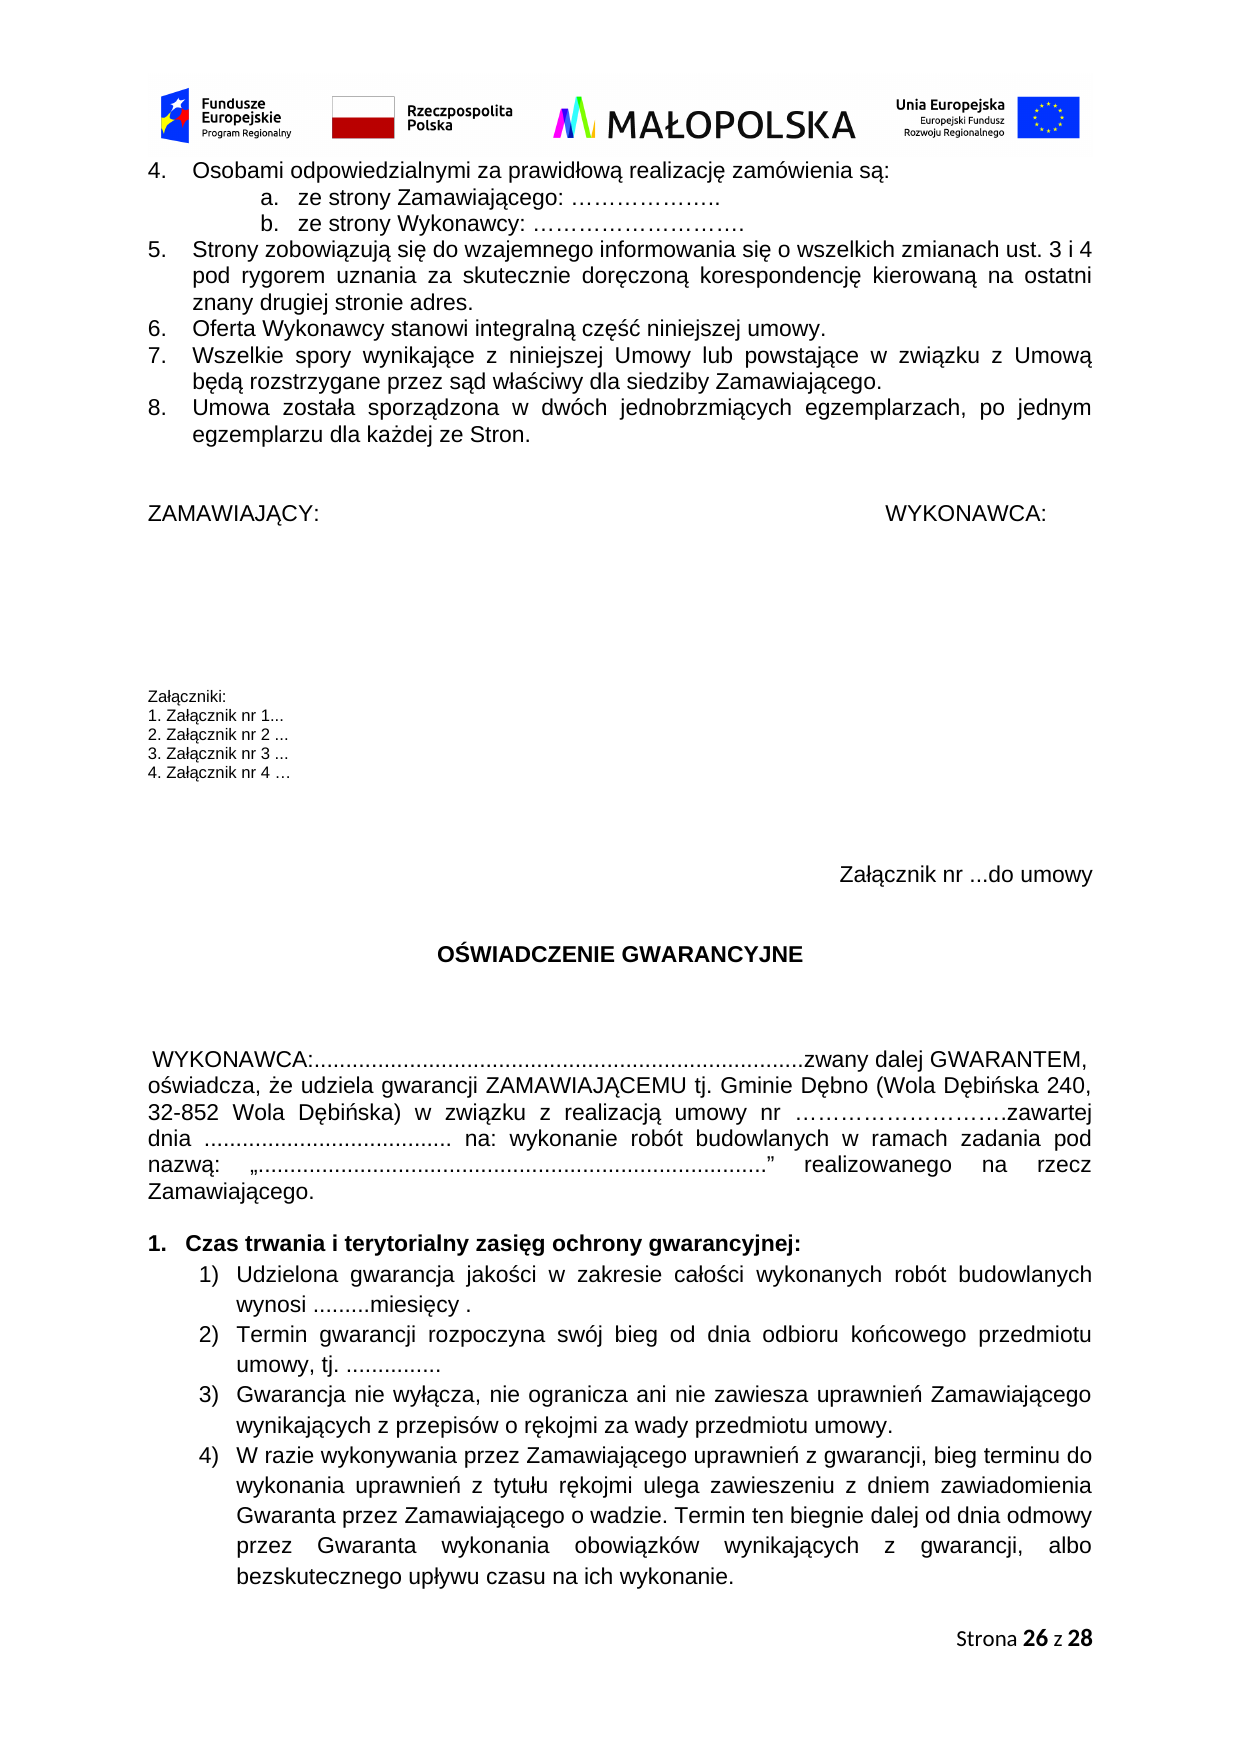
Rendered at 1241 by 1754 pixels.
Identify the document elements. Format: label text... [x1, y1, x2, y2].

list Udzielona gwarancja jakości w zakresie całości wykonanych robót budowlanych wynosi .........miesięcy . [199, 1261, 1093, 1317]
text 3. Załącznik nr 3 ... [148, 744, 1093, 763]
list W razie wykonywania przez Zamawiającego uprawnień z gwarancji, bieg terminu do wykonania uprawnień z tytułu rękojmi ulega zawieszeniu z dniem zawiadomienia Gwaranta przez Zamawiającego o wadzie. Termin ten biegnie dalej od dnia odmowy przez Gwaranta wykonania obowiązków wynikających z gwarancji, albo bezskutecznego upływu czasu na ich wykonanie. [199, 1442, 1093, 1589]
text OŚWIADCZENIE GWARANCYJNE [148, 941, 1093, 967]
text ZAMAWIAJĄCY: WYKONAWCA: [148, 500, 1093, 526]
text Załączniki: [148, 687, 1093, 706]
text 4. Załącznik nr 4 … [148, 763, 1093, 782]
text oświadcza, że udziela gwarancji ZAMAWIAJĄCEMU tj. Gminie Dębno (Wola Dębińska 240, 32-852 Wola Dębińska) w związku z realizacją umowy nr ……………………….zawartej dnia ....................................... na: wykonanie robót budowlanych w ramach zadania pod nazwą: „................................................................................” realizowanego na rzecz Zamawiającego. [148, 1072, 1093, 1204]
list Oferta Wykonawcy stanowi integralną część niniejszej umowy. [148, 315, 1093, 342]
list Gwarancja nie wyłącza, nie ogranicza ani nie zawiesza uprawnień Zamawiającego wynikających z przepisów o rękojmi za wady przedmiotu umowy. [199, 1381, 1093, 1438]
text Załącznik nr ...do umowy [148, 861, 1093, 888]
list ze strony Zamawiającego: ……………….. [260, 183, 1093, 210]
text WYKONAWCA:.............................................................................zwany dalej GWARANTEM, [148, 1046, 1093, 1072]
list Czas trwania i terytorialny zasięg ochrony gwarancyjnej: [148, 1230, 1093, 1257]
text 2. Załącznik nr 2 ... [148, 725, 1093, 744]
list Strony zobowiązują się do wzajemnego informowania się o wszelkich zmianach ust. 3 i 4 pod rygorem uznania za skutecznie doręczoną korespondencję kierowaną na ostatni znany drugiej stronie adres. [148, 236, 1093, 315]
list Wszelkie spory wynikające z niniejszej Umowy lub powstające w związku z Umową będą rozstrzygane przez sąd właściwy dla siedziby Zamawiającego. [148, 342, 1093, 394]
picture [147, 73, 1093, 157]
list Umowa została sporządzona w dwóch jednobrzmiących egzemplarzach, po jednym egzemplarzu dla każdej ze Stron. [148, 394, 1093, 447]
list Termin gwarancji rozpoczyna swój bieg od dnia odbioru końcowego przedmiotu umowy, tj. ............... [199, 1321, 1093, 1378]
list ze strony Wykonawcy: ………………………. [260, 210, 1093, 236]
list Osobami odpowiedzialnymi za prawidłową realizację zamówienia są: [148, 157, 1093, 183]
text 1. Załącznik nr 1... [148, 706, 1093, 725]
